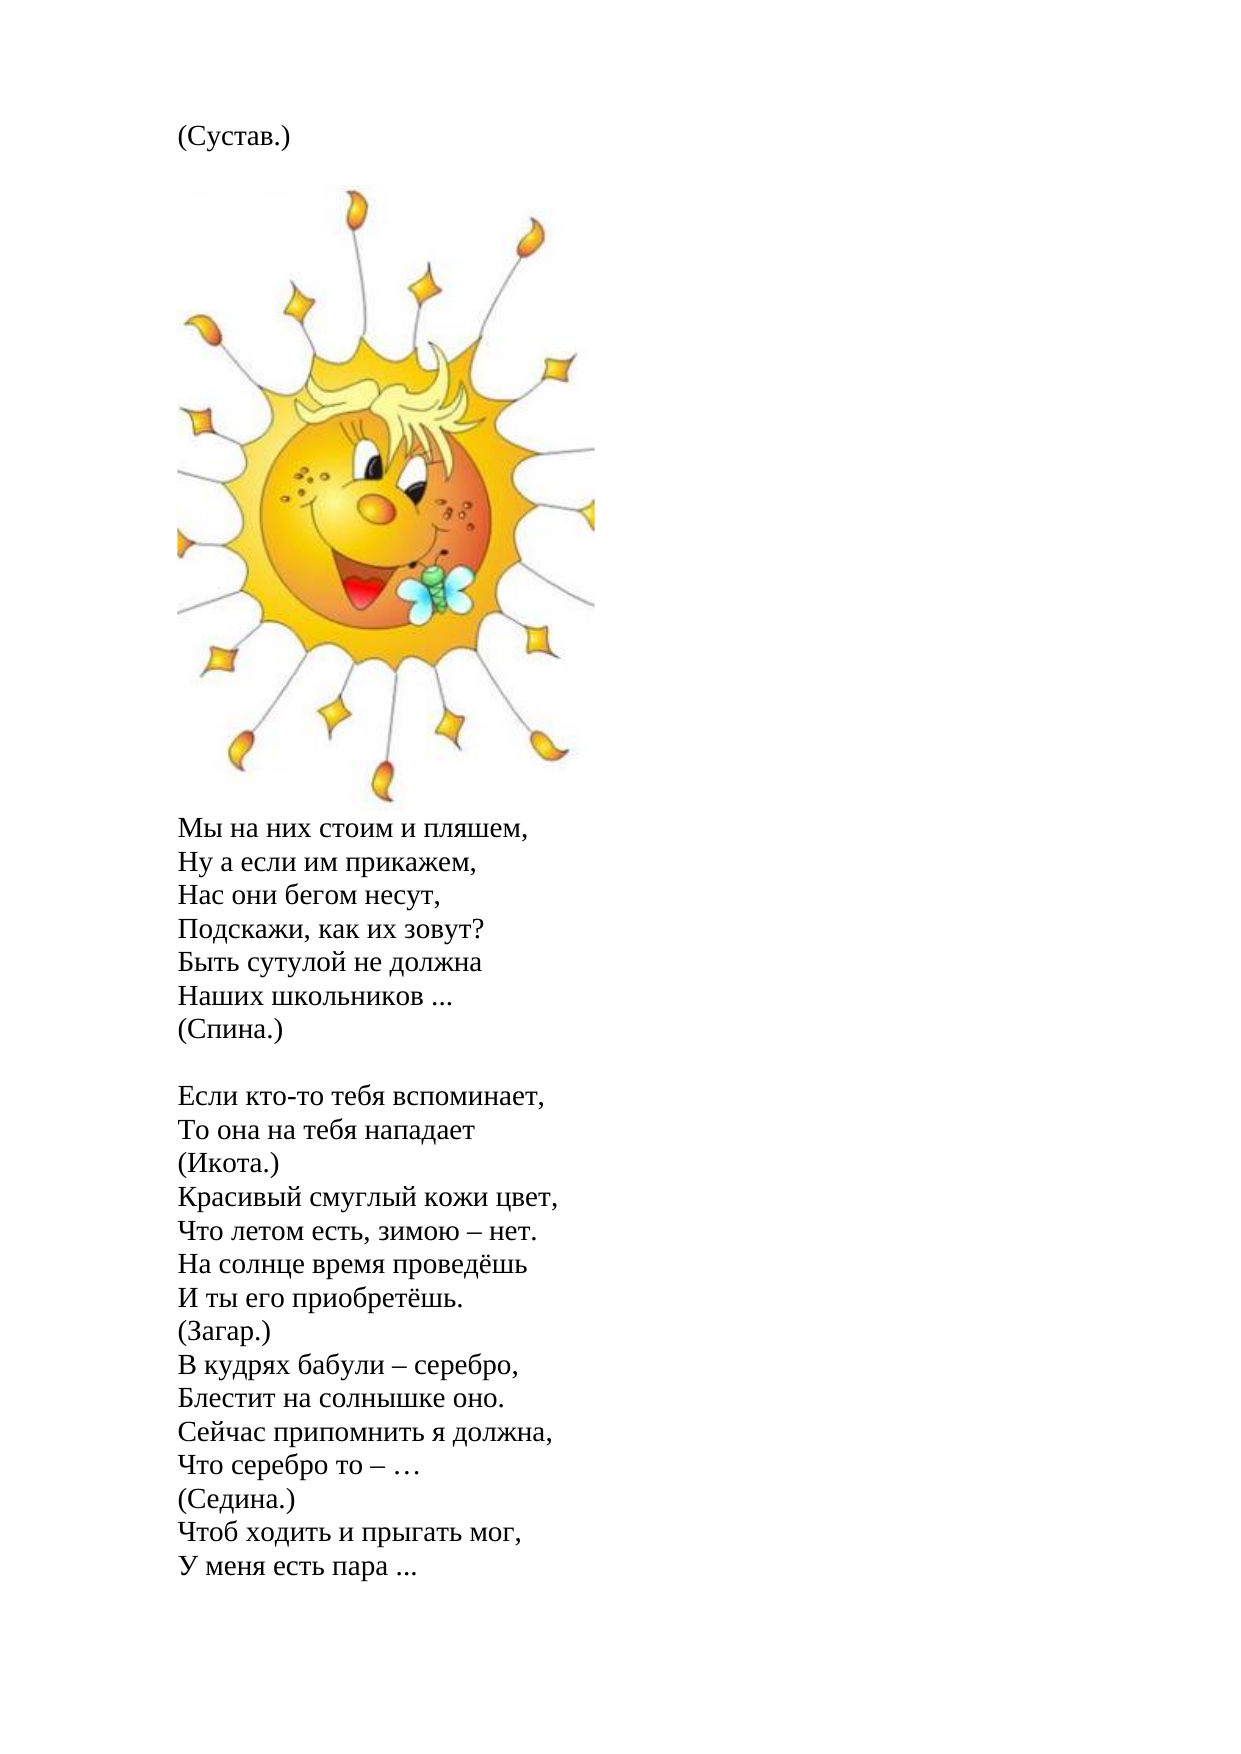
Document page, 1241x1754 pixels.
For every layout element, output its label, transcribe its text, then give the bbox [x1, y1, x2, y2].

text На солнце время проведёшь [177, 1246, 1152, 1280]
text И ты его приобретёшь. [177, 1280, 1152, 1313]
text Блестит на солнышке оно. [177, 1380, 1152, 1414]
text (Седина.) [177, 1481, 1152, 1514]
text Сейчас припомнить я должна, [177, 1414, 1152, 1447]
text Наших школьников ... [177, 978, 1152, 1011]
text (Загар.) В кудрях бабули – серебро, [177, 1313, 1152, 1380]
text Мы на них стоим и пляшем, [177, 810, 1152, 844]
text Что серебро то – … [177, 1447, 1152, 1481]
text Красивый смуглый кожи цвет, [177, 1179, 1152, 1213]
text Подскажи, как их зовут? [177, 911, 1152, 944]
text У меня есть пара ... [177, 1548, 1152, 1582]
text Быть сутулой не должна [177, 944, 1152, 978]
text Если кто-то тебя вспоминает, [177, 1045, 1152, 1112]
text Ну а если им прикажем, [177, 844, 1152, 877]
text Что летом есть, зимою – нет. [177, 1213, 1152, 1246]
text (Икота.) [177, 1146, 1152, 1179]
text Чтоб ходить и прыгать мог, [177, 1514, 1152, 1548]
picture [177, 185, 595, 811]
text Нас они бегом несут, [177, 877, 1152, 911]
text То она на тебя нападает [177, 1112, 1152, 1146]
text (Спина.) [177, 1011, 1152, 1045]
